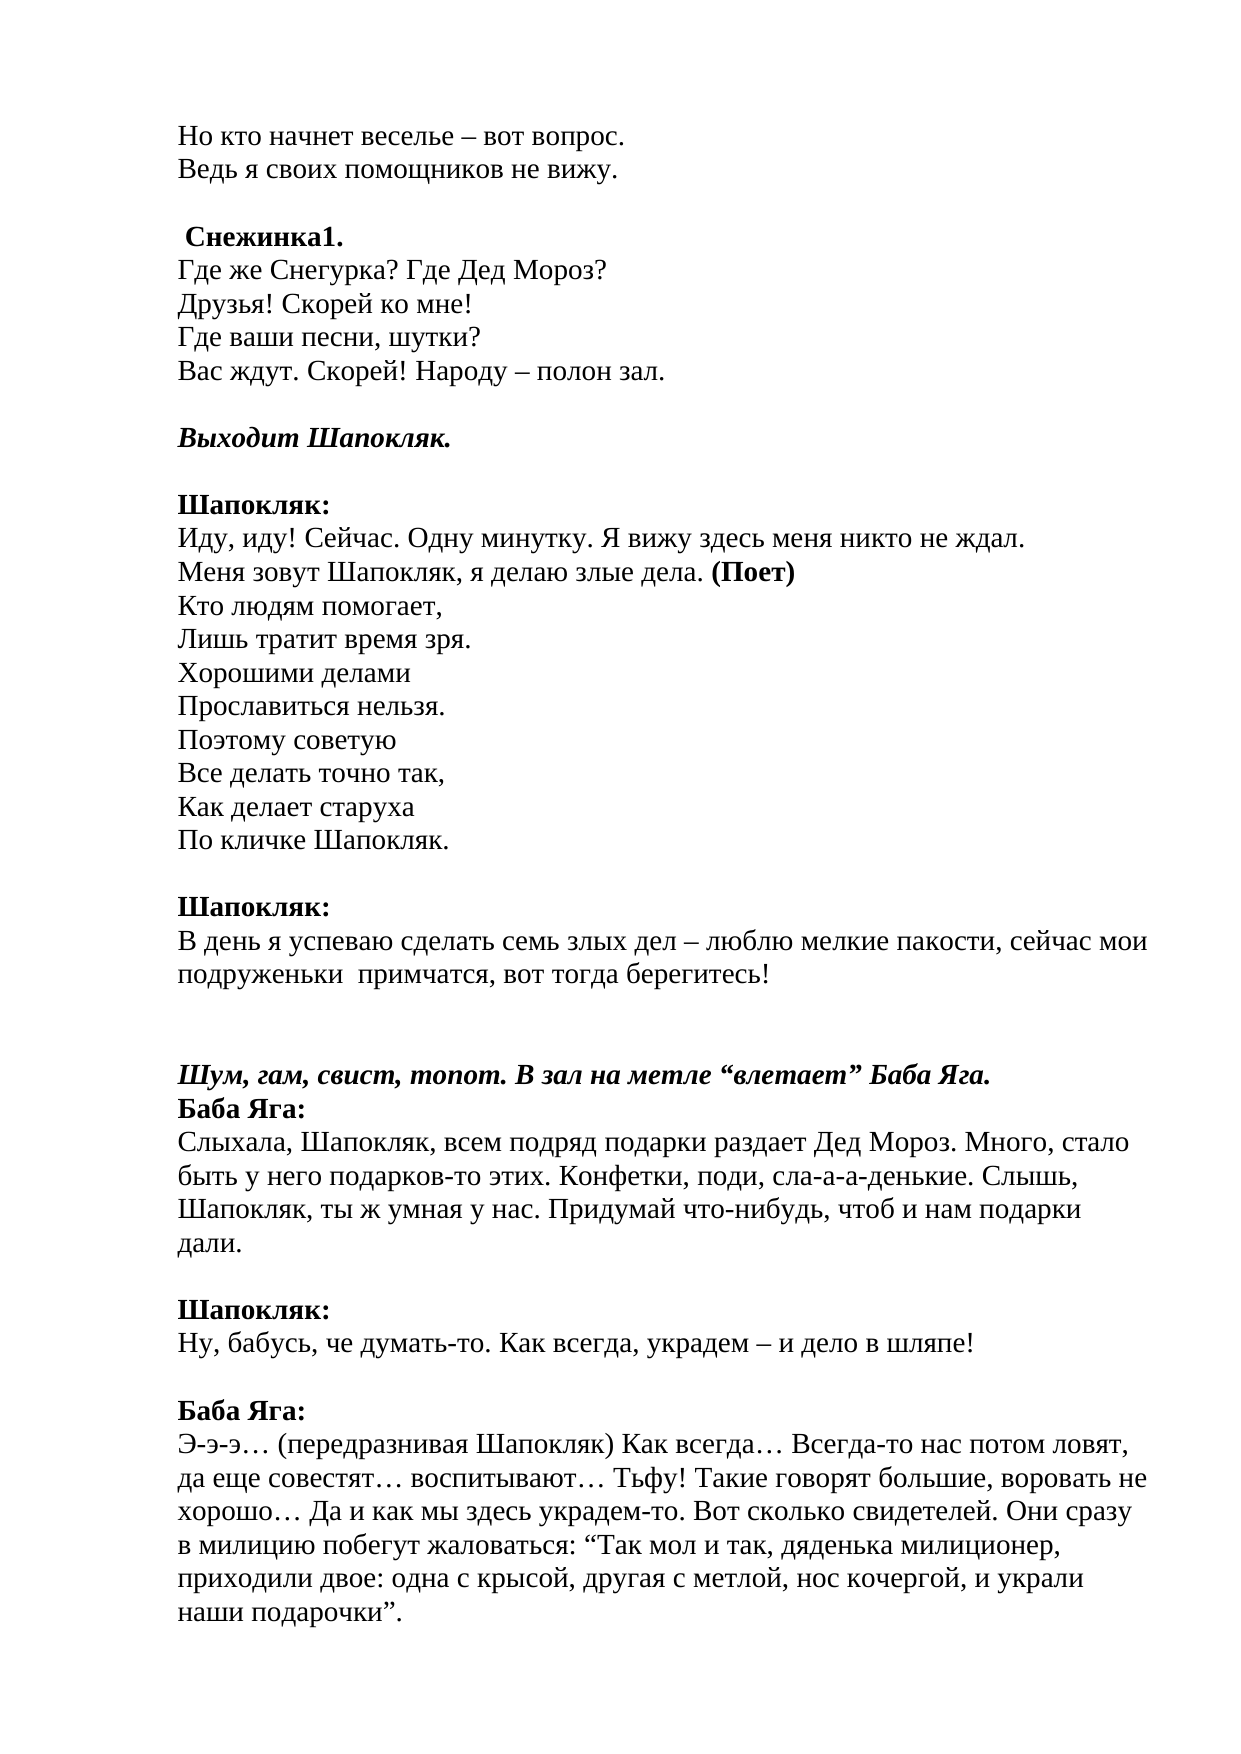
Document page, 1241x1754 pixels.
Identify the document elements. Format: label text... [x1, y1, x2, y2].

text Где же Снегурка? Где Дед Мороз? [177, 252, 1152, 286]
text Кто людям помогает, Лишь тратит время зря. Хорошими делами Прославиться нельзя. Поэтому советую Все делать точно так, Как делает старуха По кличке Шапокляк. [177, 588, 1152, 856]
text Шум, гам, свист, топот. В зал на метле “влетает” Баба Яга. [177, 1057, 1152, 1091]
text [177, 118, 1152, 185]
text Выходит Шапокляк. [177, 420, 1152, 453]
text Снежинка1. [177, 219, 1152, 252]
text Шапокляк: В день я успеваю сделать семь злых дел – люблю мелкие пакости, сейчас мои подруженьки примчатся, вот тогда берегитесь! [177, 889, 1152, 990]
text Друзья! Скорей ко мне! Где ваши песни, шутки? Вас ждут. Скорей! Народу – полон зал. [177, 286, 1152, 386]
text Шапокляк: Иду, иду! Сейчас. Одну минутку. Я вижу здесь меня никто не ждал. [177, 487, 1152, 554]
text Баба Яга: Слыхала, Шапокляк, всем подряд подарки раздает Дед Мороз. Много, стало быть у него подарков-то этих. Конфетки, поди, сла-а-а-денькие. Слышь, Шапокляк, ты ж умная у нас. Придумай что-нибудь, чтоб и нам подарки дали. [177, 1091, 1152, 1258]
text Шапокляк: Ну, бабусь, че думать-то. Как всегда, украдем – и дело в шляпе! [177, 1292, 1152, 1359]
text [177, 1393, 1152, 1627]
text Меня зовут Шапокляк, я делаю злые дела. (Поет) [177, 554, 1152, 588]
